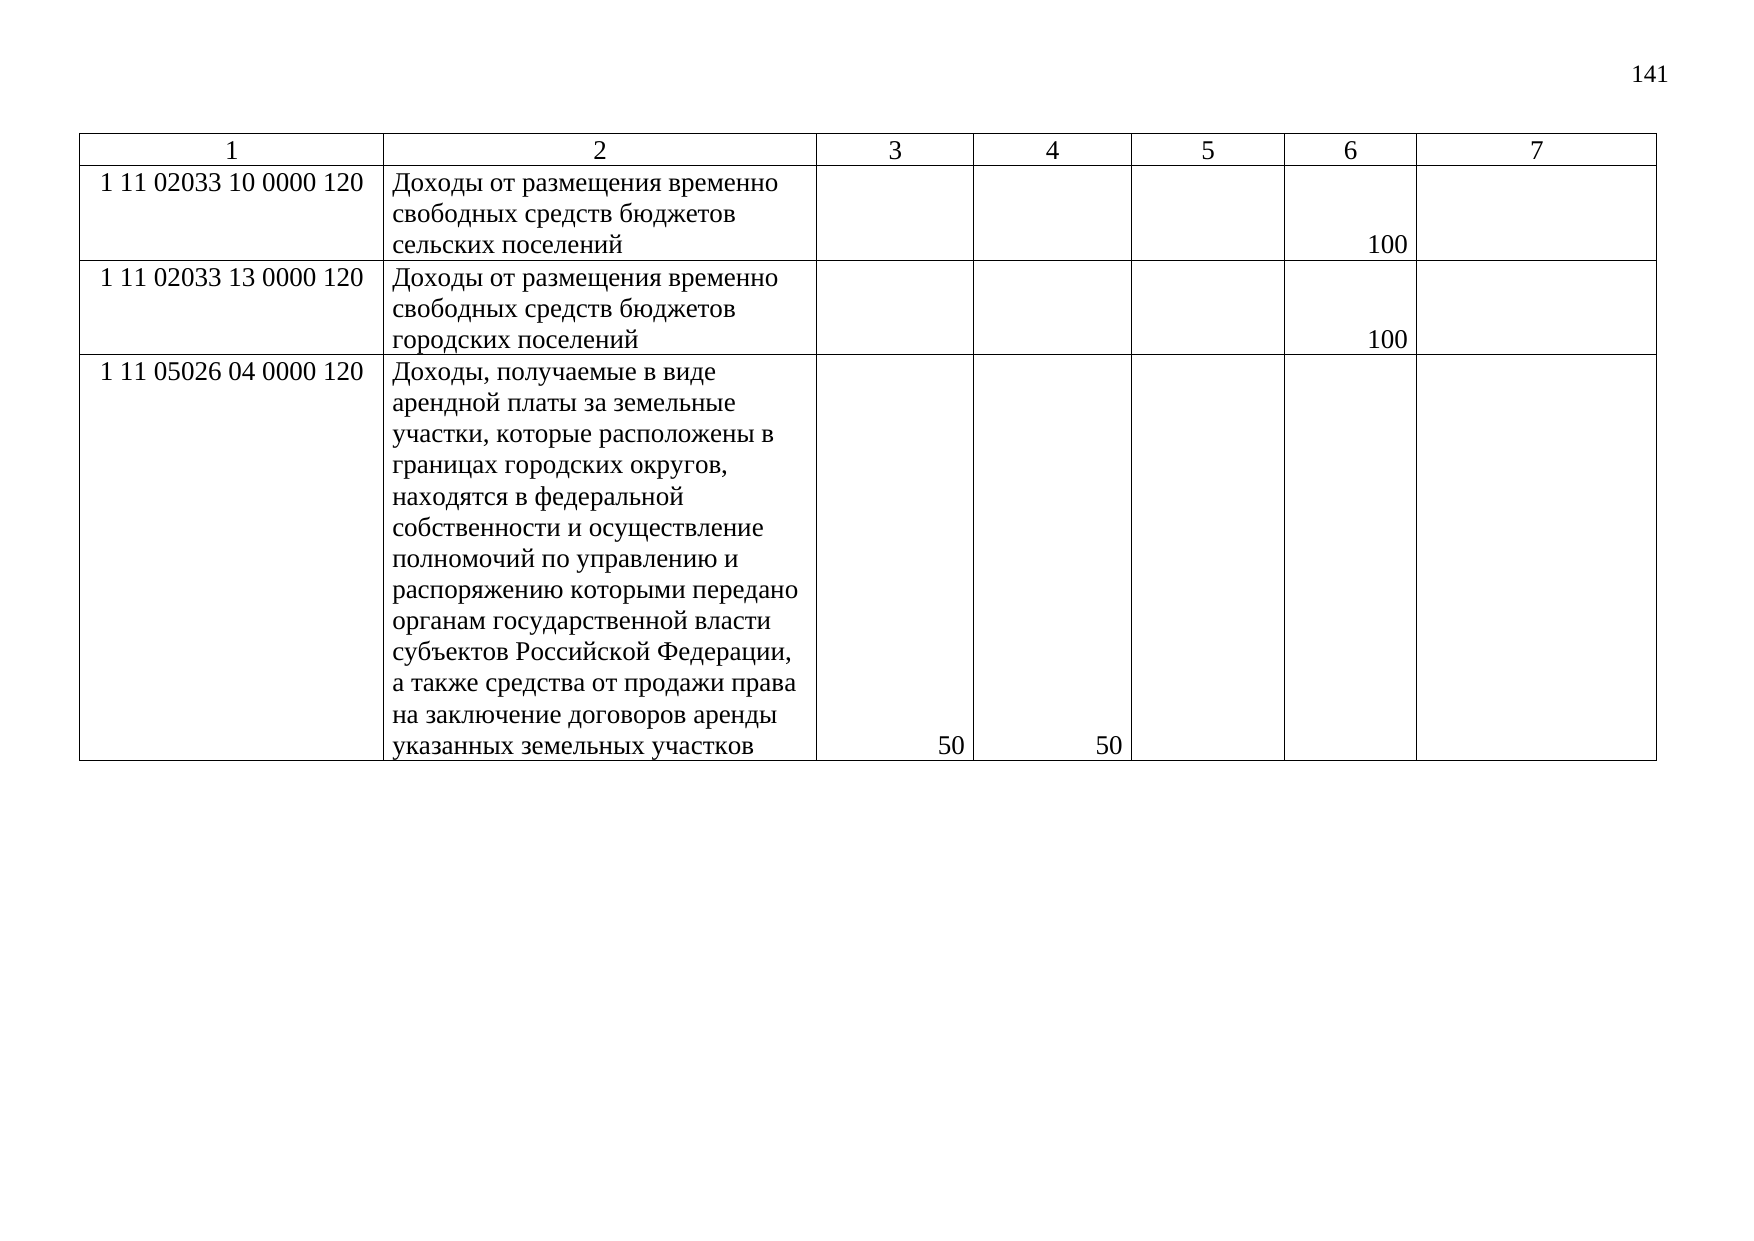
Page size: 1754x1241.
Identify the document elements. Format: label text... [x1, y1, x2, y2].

table_cell Доходы от размещения временно свободных средств бюджетов сельских поселений [384, 166, 816, 259]
table_cell [1417, 166, 1656, 259]
table_cell [1417, 261, 1656, 354]
table_header 3 [817, 134, 973, 165]
table_cell [1285, 355, 1416, 760]
table_cell [974, 166, 1131, 259]
table_cell 100 [1285, 261, 1416, 354]
table_cell 100 [1285, 166, 1416, 259]
table_header 6 [1285, 134, 1416, 165]
table_cell [817, 166, 973, 259]
table_header 7 [1417, 134, 1656, 165]
table_header 2 [384, 134, 816, 165]
table_cell 1 11 02033 10 0000 120 [80, 166, 383, 259]
table_header 5 [1132, 134, 1284, 165]
table_header 4 [974, 134, 1131, 165]
table_cell Доходы, получаемые в виде арендной платы за земельные участки, которые расположены в границах городских округов, находятся в федеральной собственности и осуществление полномочий по управлению и распоряжению которыми передано органам государственной власти субъектов Российской Федерации, а также средства от продажи права на заключение договоров аренды указанных земельных участков [384, 355, 816, 760]
table_cell [1132, 261, 1284, 354]
table_cell Доходы от размещения временно свободных средств бюджетов городских поселений [384, 261, 816, 354]
table_header 1 [80, 134, 383, 165]
table_cell [817, 261, 973, 354]
table_cell [1417, 355, 1656, 760]
table_cell 50 [974, 355, 1131, 760]
table_cell 1 11 02033 13 0000 120 [80, 261, 383, 354]
table_cell [1132, 166, 1284, 259]
table_cell [974, 261, 1131, 354]
table_cell [1132, 355, 1284, 760]
table_cell 50 [817, 355, 973, 760]
table_cell 1 11 05026 04 0000 120 [80, 355, 383, 760]
